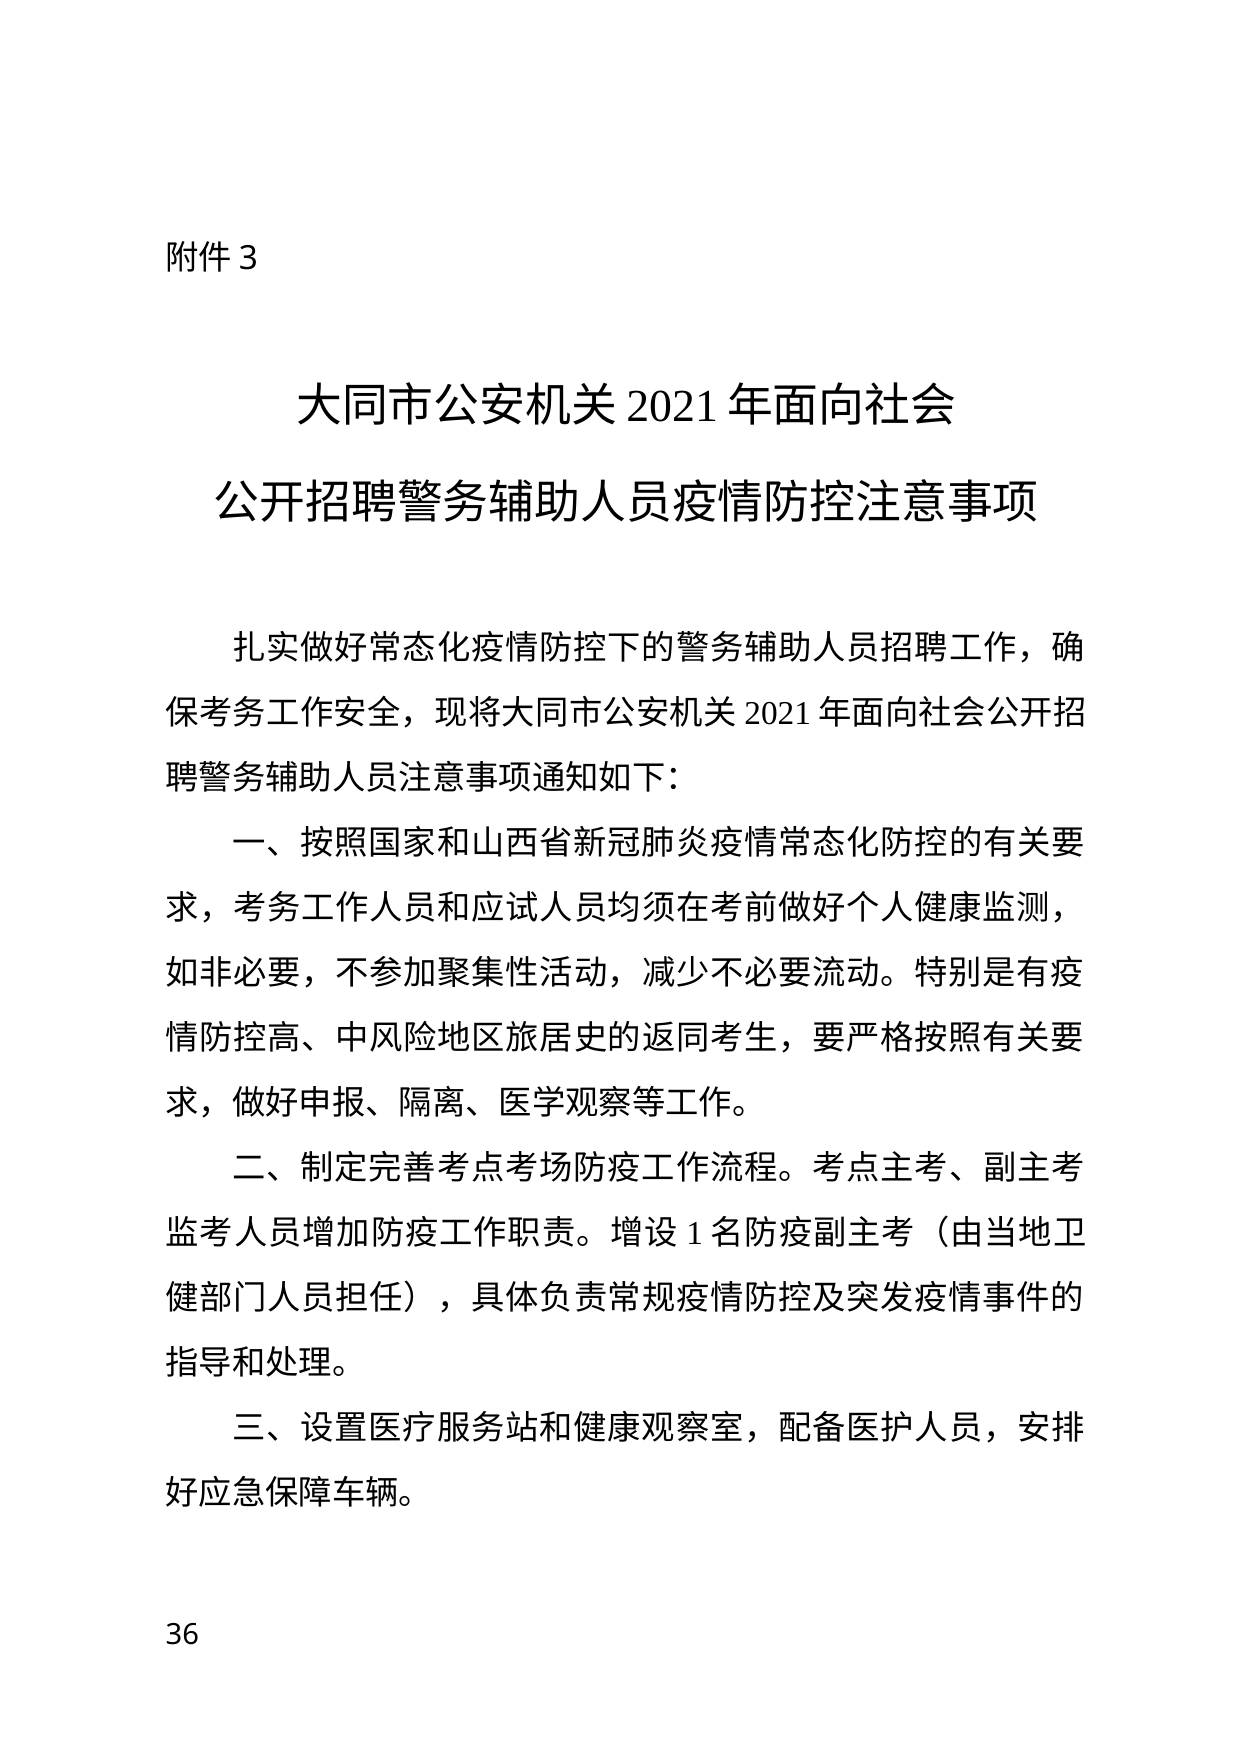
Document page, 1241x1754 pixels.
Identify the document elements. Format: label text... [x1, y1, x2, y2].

text 一、按照国家和山西省新冠肺炎疫情常态化防控的有关要求，考务工作人员和应试人员均须在考前做好个人健康监测，如非必要，不参加聚集性活动，减少不必要流动。特别是有疫情防控高、中风险地区旅居史的返同考生，要严格按照有关要求，做好申报、隔离、医学观察等工作。 [165, 807, 1087, 1132]
text 二、制定完善考点考场防疫工作流程。考点主考、副主考、监考人员增加防疫工作职责。增设1名防疫副主考（由当地卫健部门人员担任），具体负责常规疫情防控及突发疫情事件的指导和处理。 [165, 1132, 1087, 1392]
text 大同市公安机关2021年面向社会 [165, 352, 1087, 450]
text 扎实做好常态化疫情防控下的警务辅助人员招聘工作，确保考务工作安全，现将大同市公安机关2021年面向社会公开招聘警务辅助人员注意事项通知如下： [165, 612, 1087, 807]
text 公开招聘警务辅助人员疫情防控注意事项 [165, 450, 1087, 547]
text 附件3 [165, 222, 1087, 287]
text 三、设置医疗服务站和健康观察室，配备医护人员，安排好应急保障车辆。 [165, 1392, 1087, 1522]
